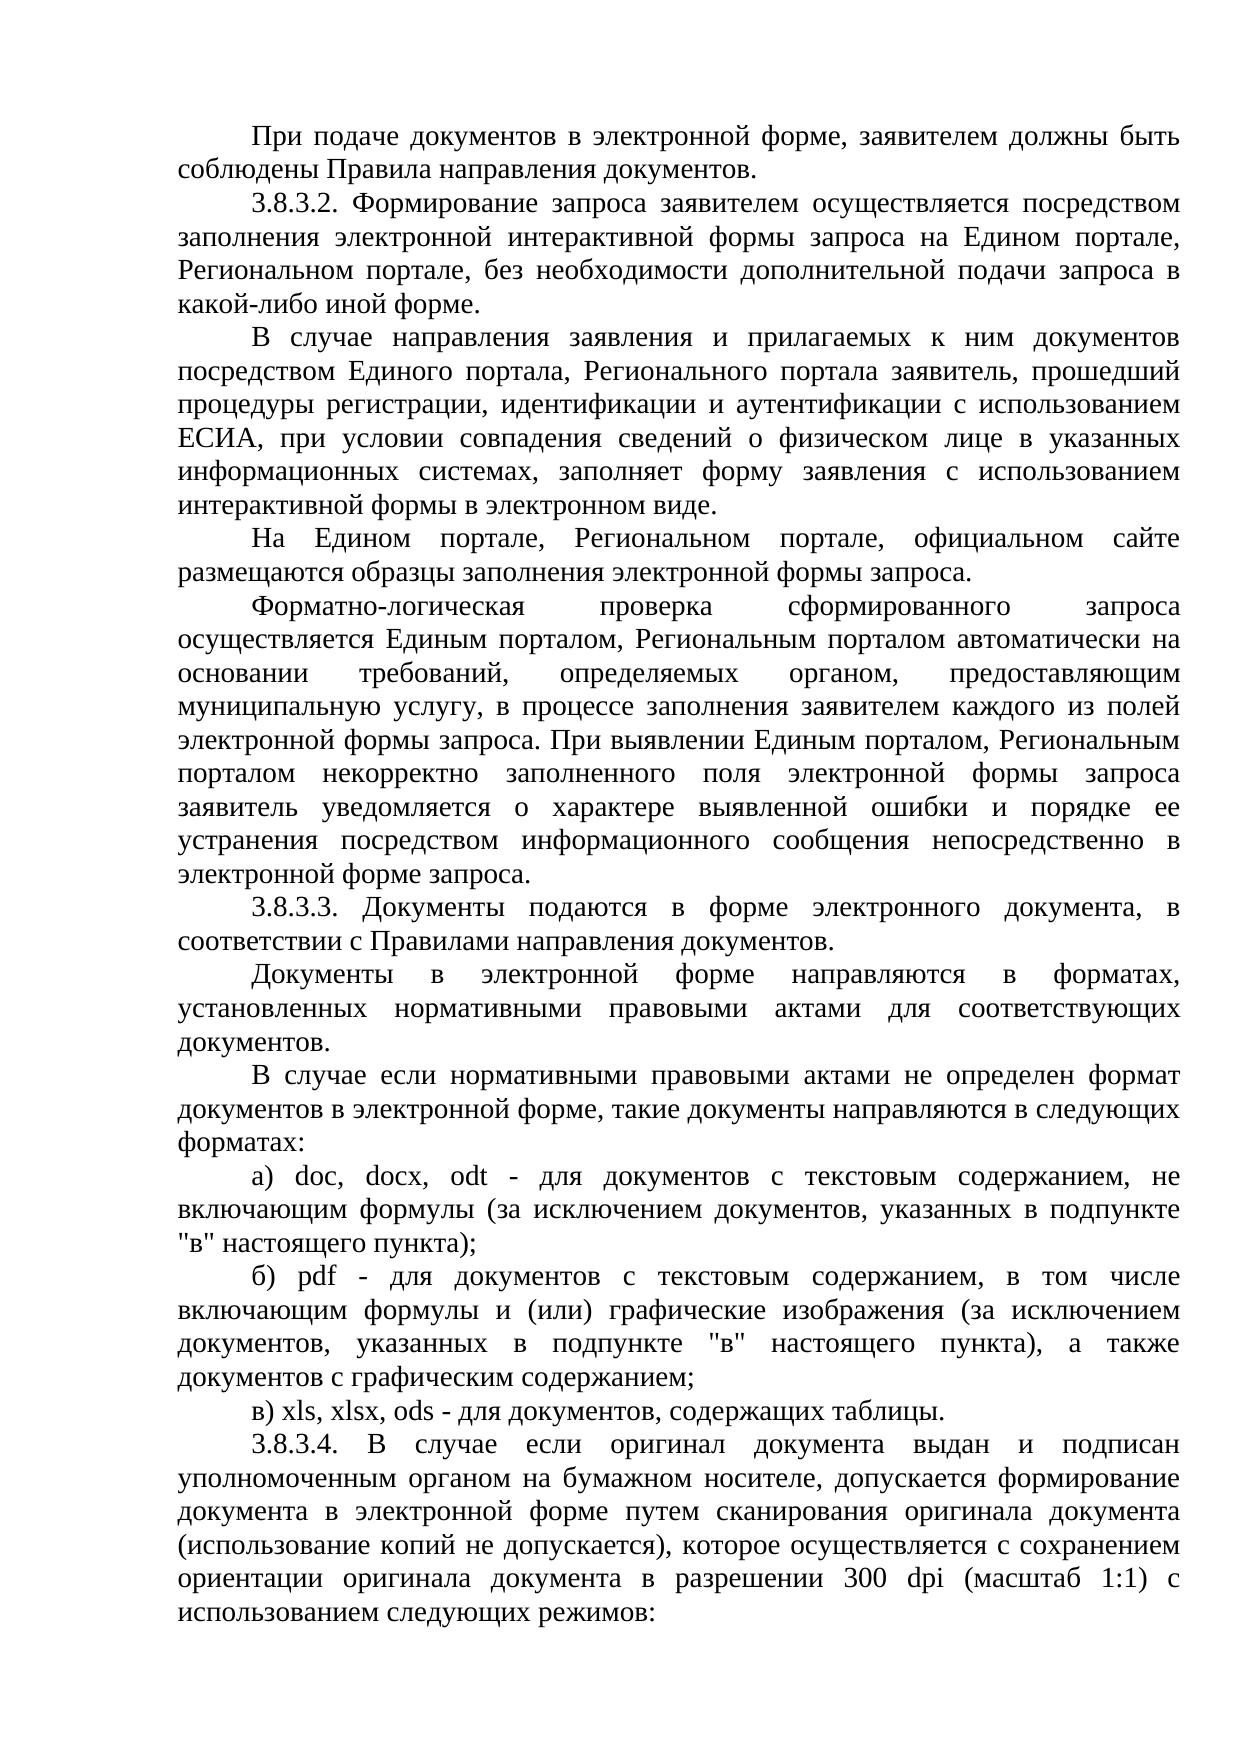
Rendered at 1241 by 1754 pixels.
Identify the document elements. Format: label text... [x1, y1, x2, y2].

text На Едином портале, Региональном портале, официальном сайте размещаются образцы заполнения электронной формы запроса. [177, 521, 1181, 588]
text в) xls, xlsx, ods - для документов, содержащих таблицы. [177, 1393, 1181, 1426]
text Форматно-логическая проверка сформированного запроса осуществляется Единым порталом, Региональным порталом автоматически на основании требований, определяемых органом, предоставляющим муниципальную услугу, в процессе заполнения заявителем каждого из полей электронной формы запроса. При выявлении Единым порталом, Региональным порталом некорректно заполненного поля электронной формы запроса заявитель уведомляется о характере выявленной ошибки и порядке ее устранения посредством информационного сообщения непосредственно в электронной форме запроса. [177, 588, 1181, 889]
text 3.8.3.2. Формирование запроса заявителем осуществляется посредством заполнения электронной интерактивной формы запроса на Едином портале, Региональном портале, без необходимости дополнительной подачи запроса в какой-либо иной форме. [177, 185, 1181, 319]
text Документы в электронной форме направляются в форматах, установленных нормативными правовыми актами для соответствующих документов. [177, 957, 1181, 1057]
text В случае если нормативными правовыми актами не определен формат документов в электронной форме, такие документы направляются в следующих форматах: [177, 1057, 1181, 1158]
text б) pdf - для документов с текстовым содержанием, в том числе включающим формулы и (или) графические изображения (за исключением документов, указанных в подпункте "в" настоящего пункта), а также документов с графическим содержанием; [177, 1258, 1181, 1393]
text 3.8.3.4. В случае если оригинал документа выдан и подписан уполномоченным органом на бумажном носителе, допускается формирование документа в электронной форме путем сканирования оригинала документа (использование копий не допускается), которое осуществляется с сохранением ориентации оригинала документа в разрешении 300 dpi (масштаб 1:1) с использованием следующих режимов: [177, 1426, 1181, 1627]
text а) doc, docx, odt - для документов с текстовым содержанием, не включающим формулы (за исключением документов, указанных в подпункте "в" настоящего пункта); [177, 1158, 1181, 1258]
text При подаче документов в электронной форме, заявителем должны быть соблюдены Правила направления документов. [177, 118, 1181, 185]
text В случае направления заявления и прилагаемых к ним документов посредством Единого портала, Регионального портала заявитель, прошедший процедуры регистрации, идентификации и аутентификации с использованием ЕСИА, при условии совпадения сведений о физическом лице в указанных информационных системах, заполняет форму заявления с использованием интерактивной формы в электронном виде. [177, 319, 1181, 521]
text 3.8.3.3. Документы подаются в форме электронного документа, в соответствии с Правилами направления документов. [177, 889, 1181, 957]
